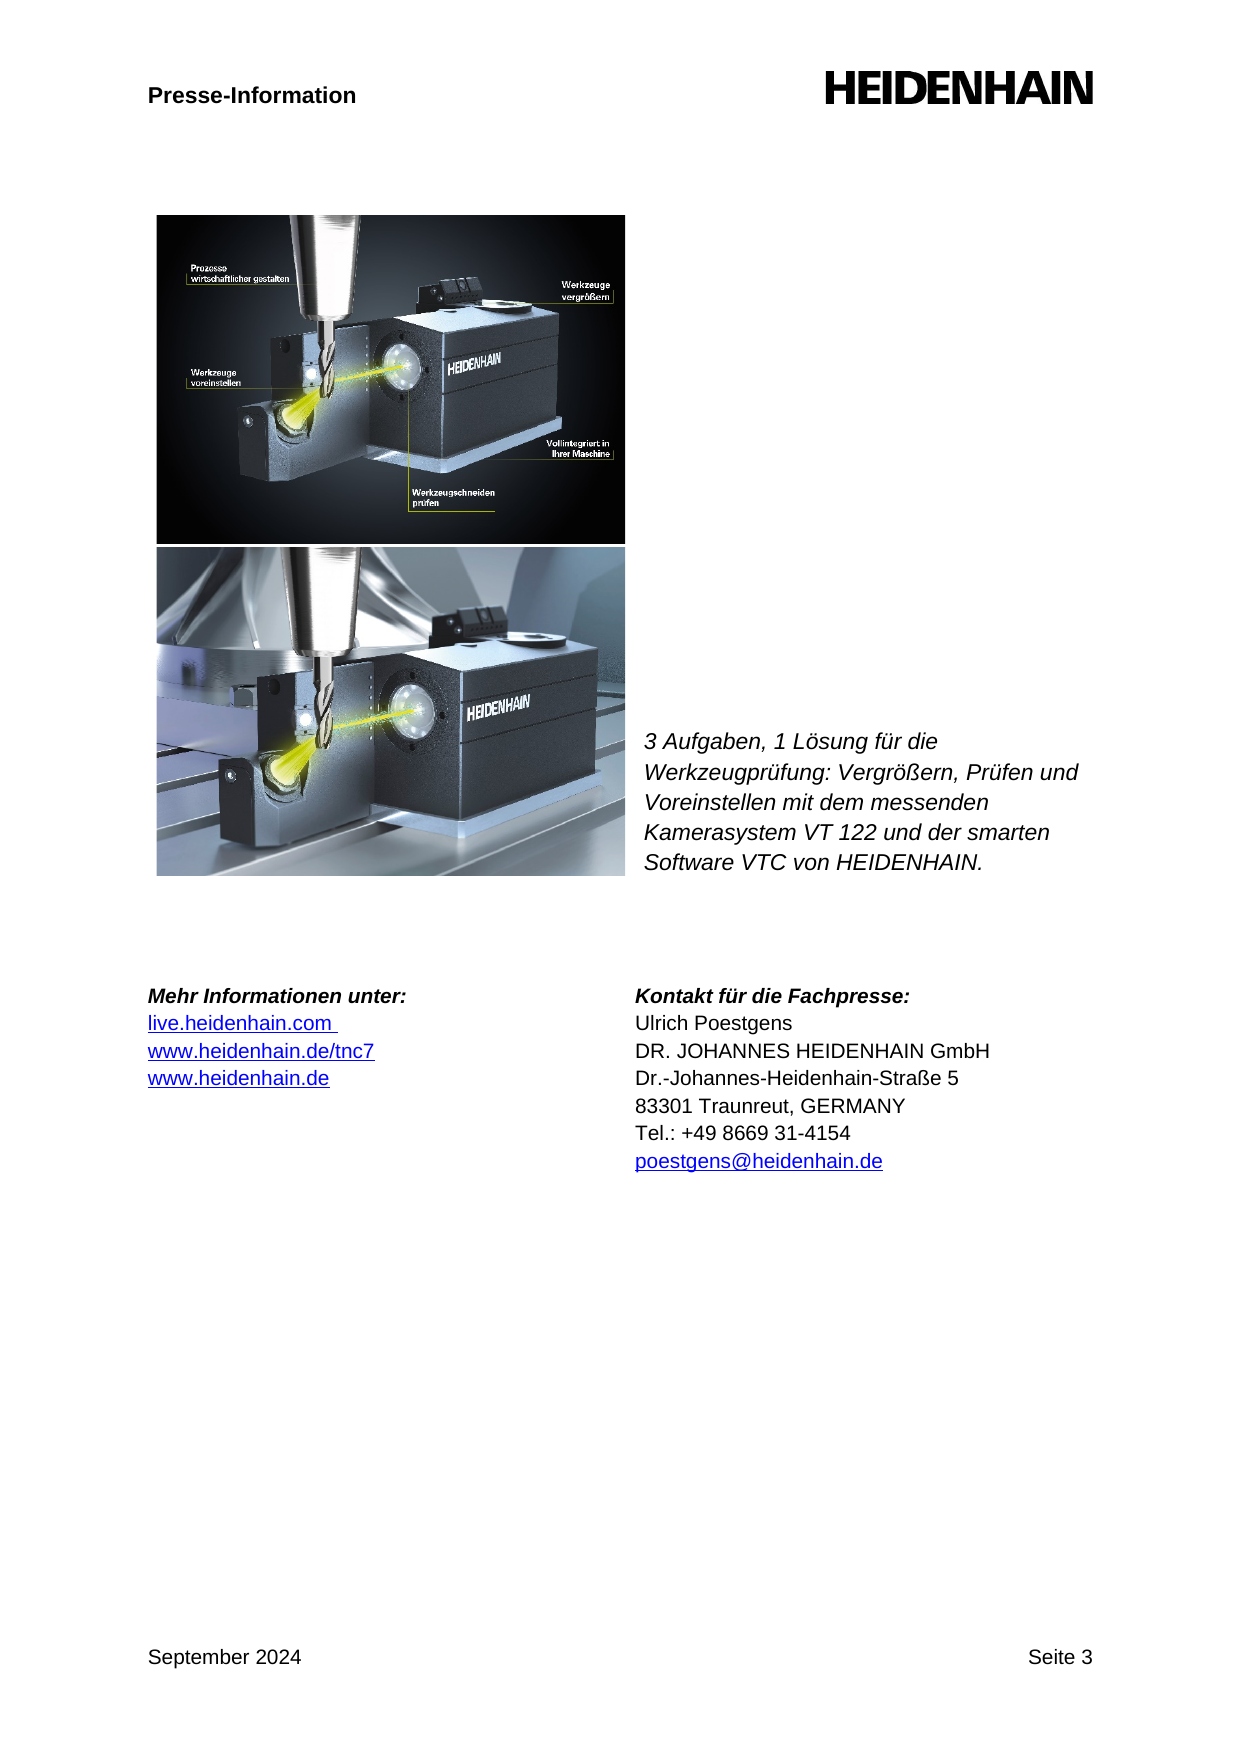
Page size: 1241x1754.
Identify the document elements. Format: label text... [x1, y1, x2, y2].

picture [825, 71, 1093, 104]
table_header [148, 207, 635, 888]
table_header Kontakt für die Fachpresse: Ulrich Poestgens DR. JOHANNES HEIDENHAIN GmbH Dr.-Johannes-Heidenhain-Straße 5 83301 Traunreut, GERMANY Tel.: +49 8669 31-4154 poestgens@heidenhain.de [635, 975, 1122, 1185]
picture [156, 547, 625, 876]
table_header 3 Aufgaben, 1 Lösung für die Werkzeugprüfung: Vergrößern, Prüfen und Voreinstellen mit dem messenden Kamerasystem VT 122 und der smarten Software VTC von HEIDENHAIN. [635, 207, 1122, 888]
table_header Mehr Informationen unter: live.heidenhain.com www.heidenhain.de/tnc7 www.heidenhain.de [148, 975, 635, 1185]
picture [156, 215, 626, 544]
